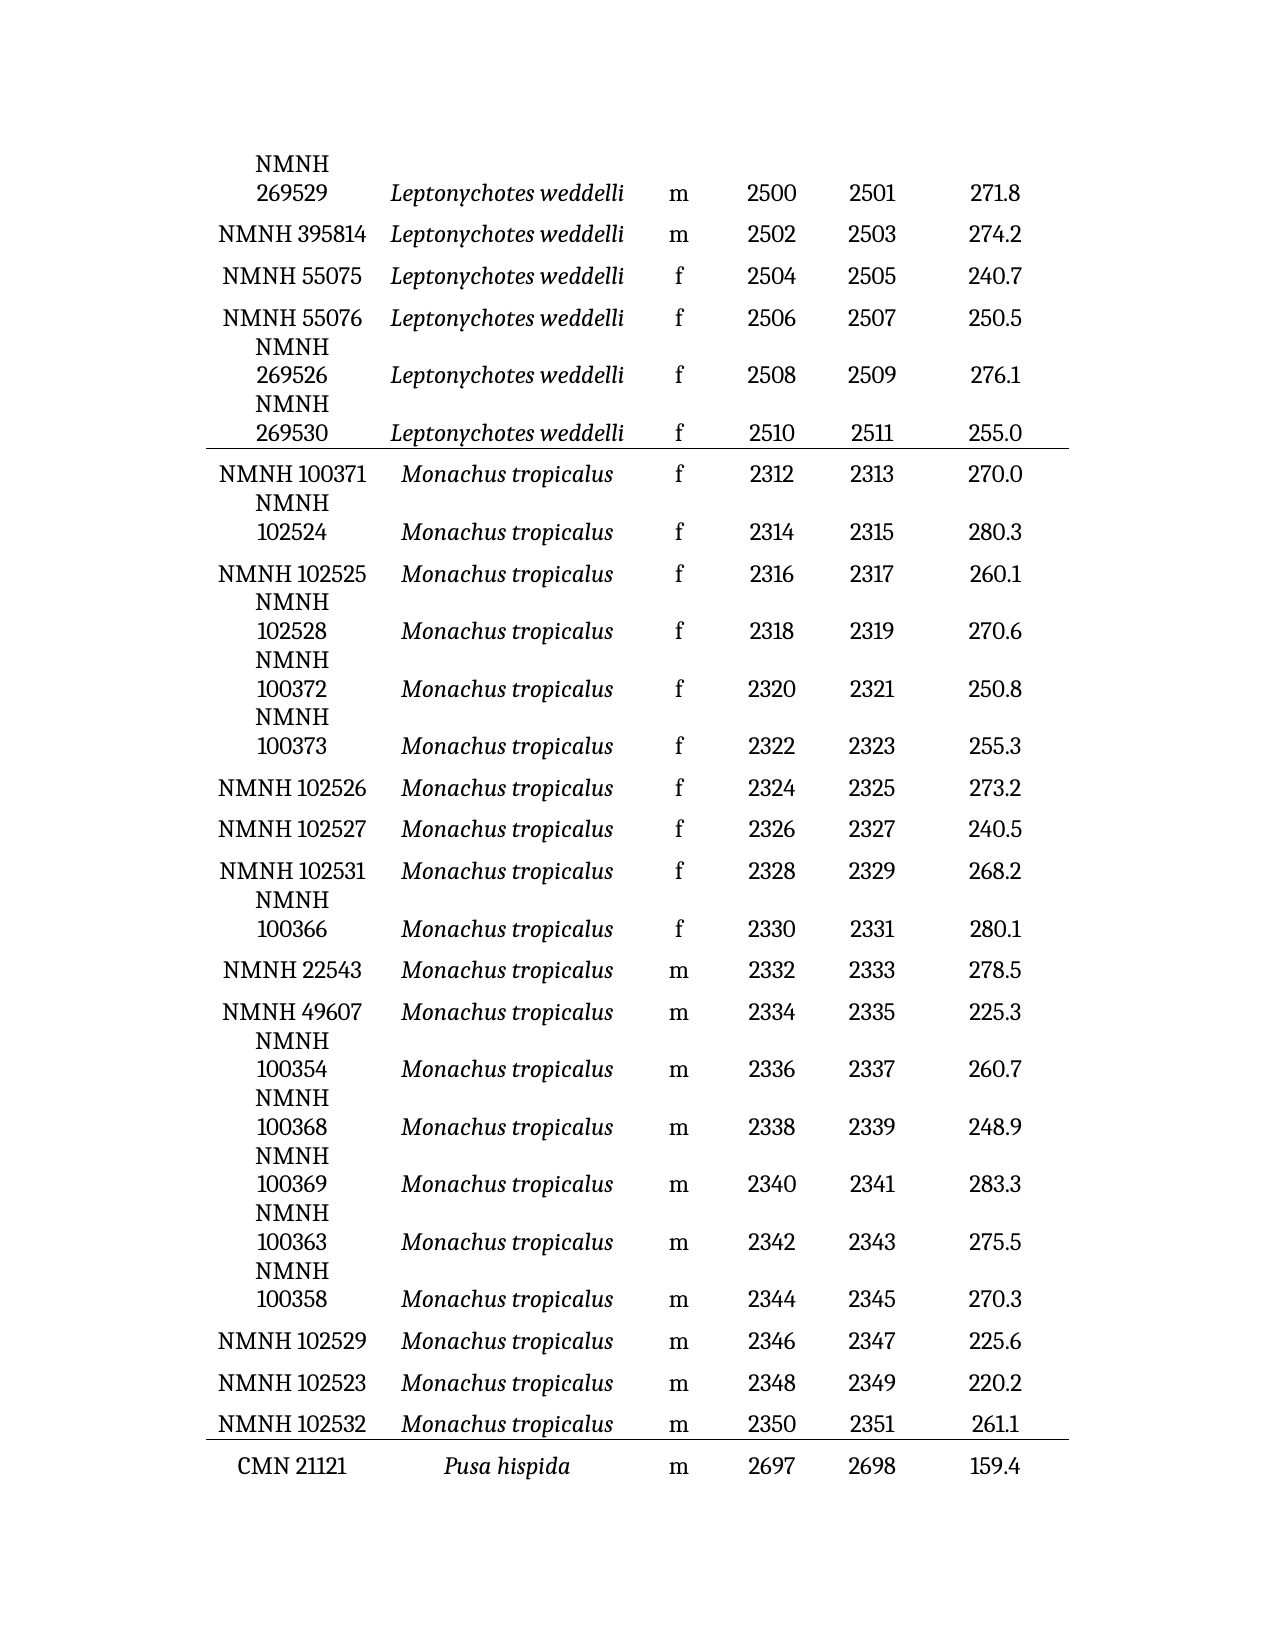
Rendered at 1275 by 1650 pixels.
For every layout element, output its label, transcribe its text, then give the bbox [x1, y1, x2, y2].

table_cell 2333 [822, 943, 922, 985]
table_cell NMNH 55076 [206, 291, 378, 332]
table_cell 2339 [822, 1084, 922, 1142]
table_cell m [636, 150, 721, 207]
table_cell 2503 [822, 208, 922, 249]
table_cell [378, 150, 636, 207]
table_cell NMNH 102531 [206, 844, 378, 886]
table_cell Monachus tropicalus [378, 1356, 636, 1397]
table_cell m [636, 1356, 721, 1397]
table_cell 2316 [721, 547, 822, 588]
table_cell 2511 [822, 390, 922, 447]
table_cell 159.4 [922, 1440, 1069, 1481]
table_cell Monachus tropicalus [378, 1142, 636, 1199]
table_cell Monachus tropicalus [378, 449, 636, 489]
table_cell 220.2 [922, 1356, 1069, 1397]
table_cell 271.8 [922, 150, 1069, 207]
table_cell f [636, 761, 721, 802]
table_cell m [636, 1199, 721, 1257]
table_cell 2351 [822, 1398, 922, 1439]
table_cell 2324 [721, 761, 822, 802]
table_cell 2335 [822, 985, 922, 1027]
table_cell Monachus tropicalus [378, 1314, 636, 1356]
table_cell NMNH 269530 [206, 390, 378, 447]
table_cell 2698 [822, 1440, 922, 1481]
table_cell 2321 [822, 646, 922, 703]
table_cell NMNH 100372 [206, 646, 378, 703]
table_cell 2315 [822, 489, 922, 547]
table_cell 2317 [822, 547, 922, 588]
table_cell Monachus tropicalus [378, 1398, 636, 1439]
table_cell 2325 [822, 761, 922, 802]
table_cell 2347 [822, 1314, 922, 1356]
table_cell 2313 [822, 449, 922, 489]
table_cell NMNH 49607 [206, 985, 378, 1027]
table_cell 2334 [721, 985, 822, 1027]
table_cell 2504 [721, 249, 822, 291]
table_cell f [636, 803, 721, 844]
table_cell 2350 [721, 1398, 822, 1439]
table_cell NMNH 100368 [206, 1084, 378, 1142]
table_cell f [636, 291, 721, 332]
table_cell m [636, 1440, 721, 1481]
table_cell m [636, 1142, 721, 1199]
table_cell NMNH 269526 [206, 333, 378, 390]
table_cell Monachus tropicalus [378, 547, 636, 588]
table_cell NMNH 22543 [206, 943, 378, 985]
table_cell f [636, 333, 721, 390]
table_cell 270.0 [922, 449, 1069, 489]
table_cell 2341 [822, 1142, 922, 1199]
table_cell NMNH 100354 [206, 1027, 378, 1084]
table_cell 2320 [721, 646, 822, 703]
table_cell Monachus tropicalus [378, 803, 636, 844]
table_cell 278.5 [922, 943, 1069, 985]
table_cell 2323 [822, 703, 922, 761]
table_cell 255.3 [922, 703, 1069, 761]
table_cell m [636, 943, 721, 985]
table_cell NMNH 55075 [206, 249, 378, 291]
table_cell 2506 [721, 291, 822, 332]
table_cell f [636, 886, 721, 943]
table_cell 2322 [721, 703, 822, 761]
table_cell 2697 [721, 1440, 822, 1481]
table_cell 250.8 [922, 646, 1069, 703]
table_cell 274.2 [922, 208, 1069, 249]
table_cell Leptonychotes weddelli [378, 208, 636, 249]
table_cell 2344 [721, 1257, 822, 1314]
table_cell NMNH 102526 [206, 761, 378, 802]
table_cell 2318 [721, 588, 822, 646]
table_cell f [636, 390, 721, 447]
table_cell 270.6 [922, 588, 1069, 646]
table_cell 275.5 [922, 1199, 1069, 1257]
table_cell 2312 [721, 449, 822, 489]
table_cell 260.1 [922, 547, 1069, 588]
table_cell Leptonychotes weddelli [378, 390, 636, 447]
table_cell 240.5 [922, 803, 1069, 844]
table_cell 2314 [721, 489, 822, 547]
table_cell Monachus tropicalus [378, 489, 636, 547]
table_cell 2329 [822, 844, 922, 886]
table_cell 280.1 [922, 886, 1069, 943]
table_cell NMNH 269529 [206, 150, 378, 207]
table_cell NMNH 100369 [206, 1142, 378, 1199]
table_cell 2326 [721, 803, 822, 844]
table_cell m [636, 1314, 721, 1356]
table_cell Monachus tropicalus [378, 703, 636, 761]
table_cell Monachus tropicalus [378, 985, 636, 1027]
table_cell 2332 [721, 943, 822, 985]
table_cell 2343 [822, 1199, 922, 1257]
table_cell NMNH 100371 [206, 449, 378, 489]
table_cell 280.3 [922, 489, 1069, 547]
table_cell m [636, 1398, 721, 1439]
table_cell 2331 [822, 886, 922, 943]
table_cell 260.7 [922, 1027, 1069, 1084]
table_cell 2327 [822, 803, 922, 844]
table_cell 2348 [721, 1356, 822, 1397]
table_cell 225.3 [922, 985, 1069, 1027]
table_cell 2338 [721, 1084, 822, 1142]
table_cell 2336 [721, 1027, 822, 1084]
table_cell Leptonychotes weddelli [378, 291, 636, 332]
table_cell NMNH 102529 [206, 1314, 378, 1356]
table_cell 2500 [721, 150, 822, 207]
table_cell 2330 [721, 886, 822, 943]
table_cell 2346 [721, 1314, 822, 1356]
table_cell Monachus tropicalus [378, 761, 636, 802]
table_cell f [636, 646, 721, 703]
table_cell NMNH 102525 [206, 547, 378, 588]
table_cell 255.0 [922, 390, 1069, 447]
table_cell NMNH 100373 [206, 703, 378, 761]
table_cell 2342 [721, 1199, 822, 1257]
table_cell f [636, 844, 721, 886]
table_cell f [636, 588, 721, 646]
table_cell Monachus tropicalus [378, 844, 636, 886]
table_cell 2345 [822, 1257, 922, 1314]
table_cell 250.5 [922, 291, 1069, 332]
table_cell NMNH 100358 [206, 1257, 378, 1314]
table_cell NMNH 395814 [206, 208, 378, 249]
table_cell Monachus tropicalus [378, 588, 636, 646]
table_cell 248.9 [922, 1084, 1069, 1142]
table_cell m [636, 208, 721, 249]
table_cell NMNH 102528 [206, 588, 378, 646]
table_cell CMN 21121 [206, 1440, 378, 1481]
table_cell NMNH 100366 [206, 886, 378, 943]
table_cell 240.7 [922, 249, 1069, 291]
table_cell Monachus tropicalus [378, 646, 636, 703]
table_cell 261.1 [922, 1398, 1069, 1439]
table_cell 2510 [721, 390, 822, 447]
table_cell m [636, 1027, 721, 1084]
table_cell 270.3 [922, 1257, 1069, 1314]
table_cell m [636, 1084, 721, 1142]
table_cell 2505 [822, 249, 922, 291]
table_cell f [636, 703, 721, 761]
table_cell 2501 [822, 150, 922, 207]
table_cell m [636, 1257, 721, 1314]
table_cell NMNH 102527 [206, 803, 378, 844]
table_cell 2349 [822, 1356, 922, 1397]
table_cell 276.1 [922, 333, 1069, 390]
table_cell 2508 [721, 333, 822, 390]
table_cell Monachus tropicalus [378, 1257, 636, 1314]
table_cell f [636, 249, 721, 291]
table_cell 2502 [721, 208, 822, 249]
table_cell NMNH 102523 [206, 1356, 378, 1397]
table_cell f [636, 547, 721, 588]
table_cell Leptonychotes weddelli [378, 333, 636, 390]
table_cell Monachus tropicalus [378, 886, 636, 943]
table_cell 2340 [721, 1142, 822, 1199]
table_cell 273.2 [922, 761, 1069, 802]
table_cell 2509 [822, 333, 922, 390]
table_cell Monachus tropicalus [378, 1084, 636, 1142]
table_cell f [636, 449, 721, 489]
table_cell 268.2 [922, 844, 1069, 886]
table_cell 2337 [822, 1027, 922, 1084]
table_cell NMNH 102532 [206, 1398, 378, 1439]
table_cell Monachus tropicalus [378, 943, 636, 985]
table_cell Monachus tropicalus [378, 1027, 636, 1084]
table_cell m [636, 985, 721, 1027]
table_cell 283.3 [922, 1142, 1069, 1199]
table_cell Leptonychotes weddelli [378, 249, 636, 291]
table_cell 225.6 [922, 1314, 1069, 1356]
table_cell NMNH 100363 [206, 1199, 378, 1257]
table_cell 2328 [721, 844, 822, 886]
table_cell NMNH 102524 [206, 489, 378, 547]
table_cell 2319 [822, 588, 922, 646]
table_cell Monachus tropicalus [378, 1199, 636, 1257]
table_cell f [636, 489, 721, 547]
table_cell Pusa hispida [378, 1440, 636, 1481]
table_cell 2507 [822, 291, 922, 332]
